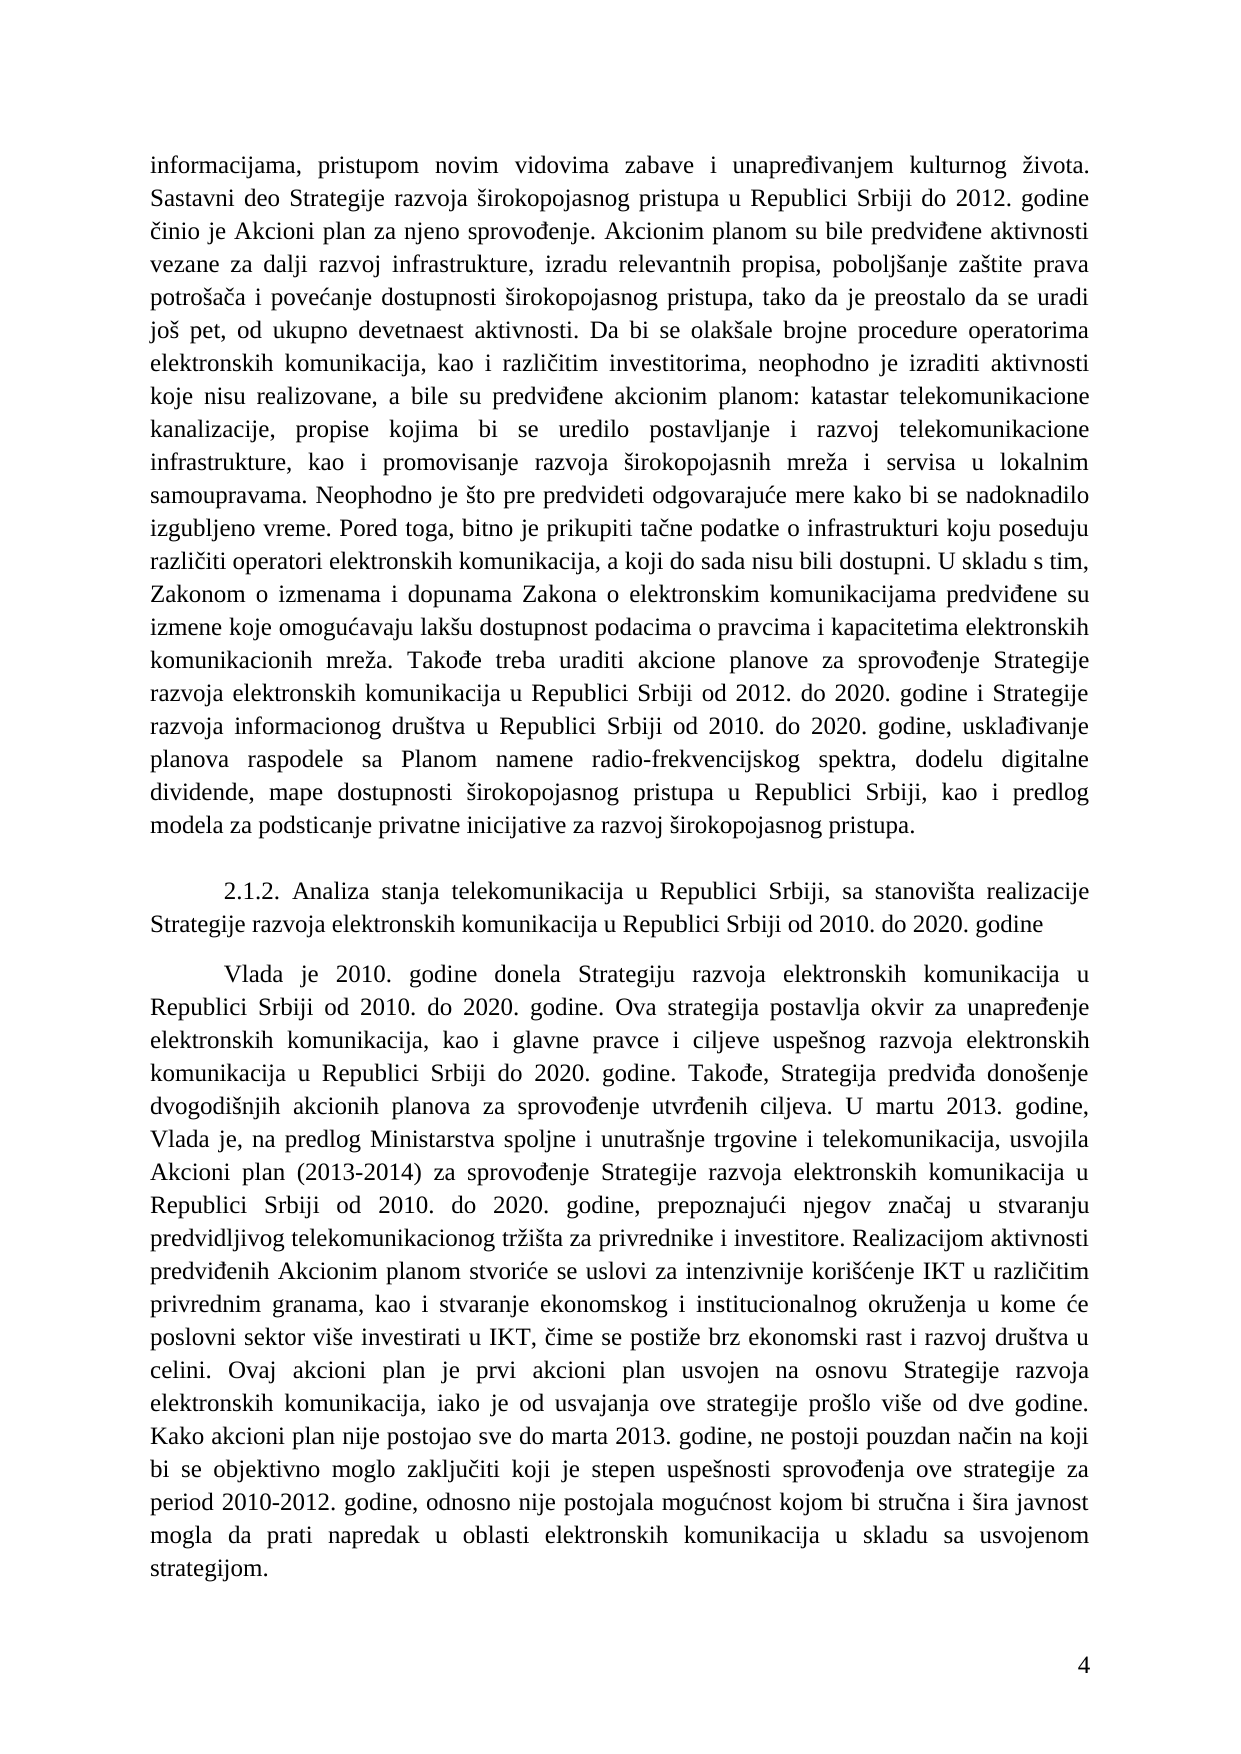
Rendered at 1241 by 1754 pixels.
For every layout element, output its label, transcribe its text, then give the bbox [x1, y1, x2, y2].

list 2.1.2. Analiza stanja telekomunikacija u Republici Srbiji, sa stanovišta realizacije Strategije razvoja elektronskih komunikacija u Republici Srbiji od 2010. do 2020. godine [150, 876, 1090, 938]
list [150, 150, 1090, 839]
list Vlada je 2010. godine donela Strategiju razvoja elektronskih komunikacija u Republici Srbiji od 2010. do 2020. godine. Ova strategija postavlja okvir za unapređenje elektronskih komunikacija, kao i glavne pravce i ciljeve uspešnog razvoja elektronskih komunikacija u Republici Srbiji do 2020. godine. Takođe, Strategija predviđa donošenje dvogodišnjih akcionih planova za sprovođenje utvrđenih ciljeva. U martu 2013. godine, Vlada je, na predlog Ministarstva spoljne i unutrašnje trgovine i telekomunikacija, usvojila Akcioni plan (2013-2014) za sprovođenje Strategije razvoja elektronskih komunikacija u Republici Srbiji od 2010. do 2020. godine, prepoznajući njegov značaj u stvaranju predvidljivog telekomunikacionog tržišta za privrednike i investitore. Realizacijom aktivnosti predviđenih Akcionim planom stvoriće se uslovi za intenzivnije korišćenje IKT u različitim privrednim granama, kao i stvaranje ekonomskog i institucionalnog okruženja u kome će poslovni sektor više investirati u IKT, čime se postiže brz ekonomski rast i razvoj društva u celini. Ovaj akcioni plan je prvi akcioni plan usvojen na osnovu Strategije razvoja elektronskih komunikacija, iako je od usvajanja ove strategije prošlo više od dve godine. Kako akcioni plan nije postojao sve do marta 2013. godine, ne postoji pouzdan način na koji bi se objektivno moglo zaključiti koji je stepen uspešnosti sprovođenja ove strategije za period 2010-2012. godine, odnosno nije postojala mogućnost kojom bi stručna i šira javnost mogla da prati napredak u oblasti elektronskih komunikacija u skladu sa usvojenom strategijom. [150, 959, 1090, 1582]
